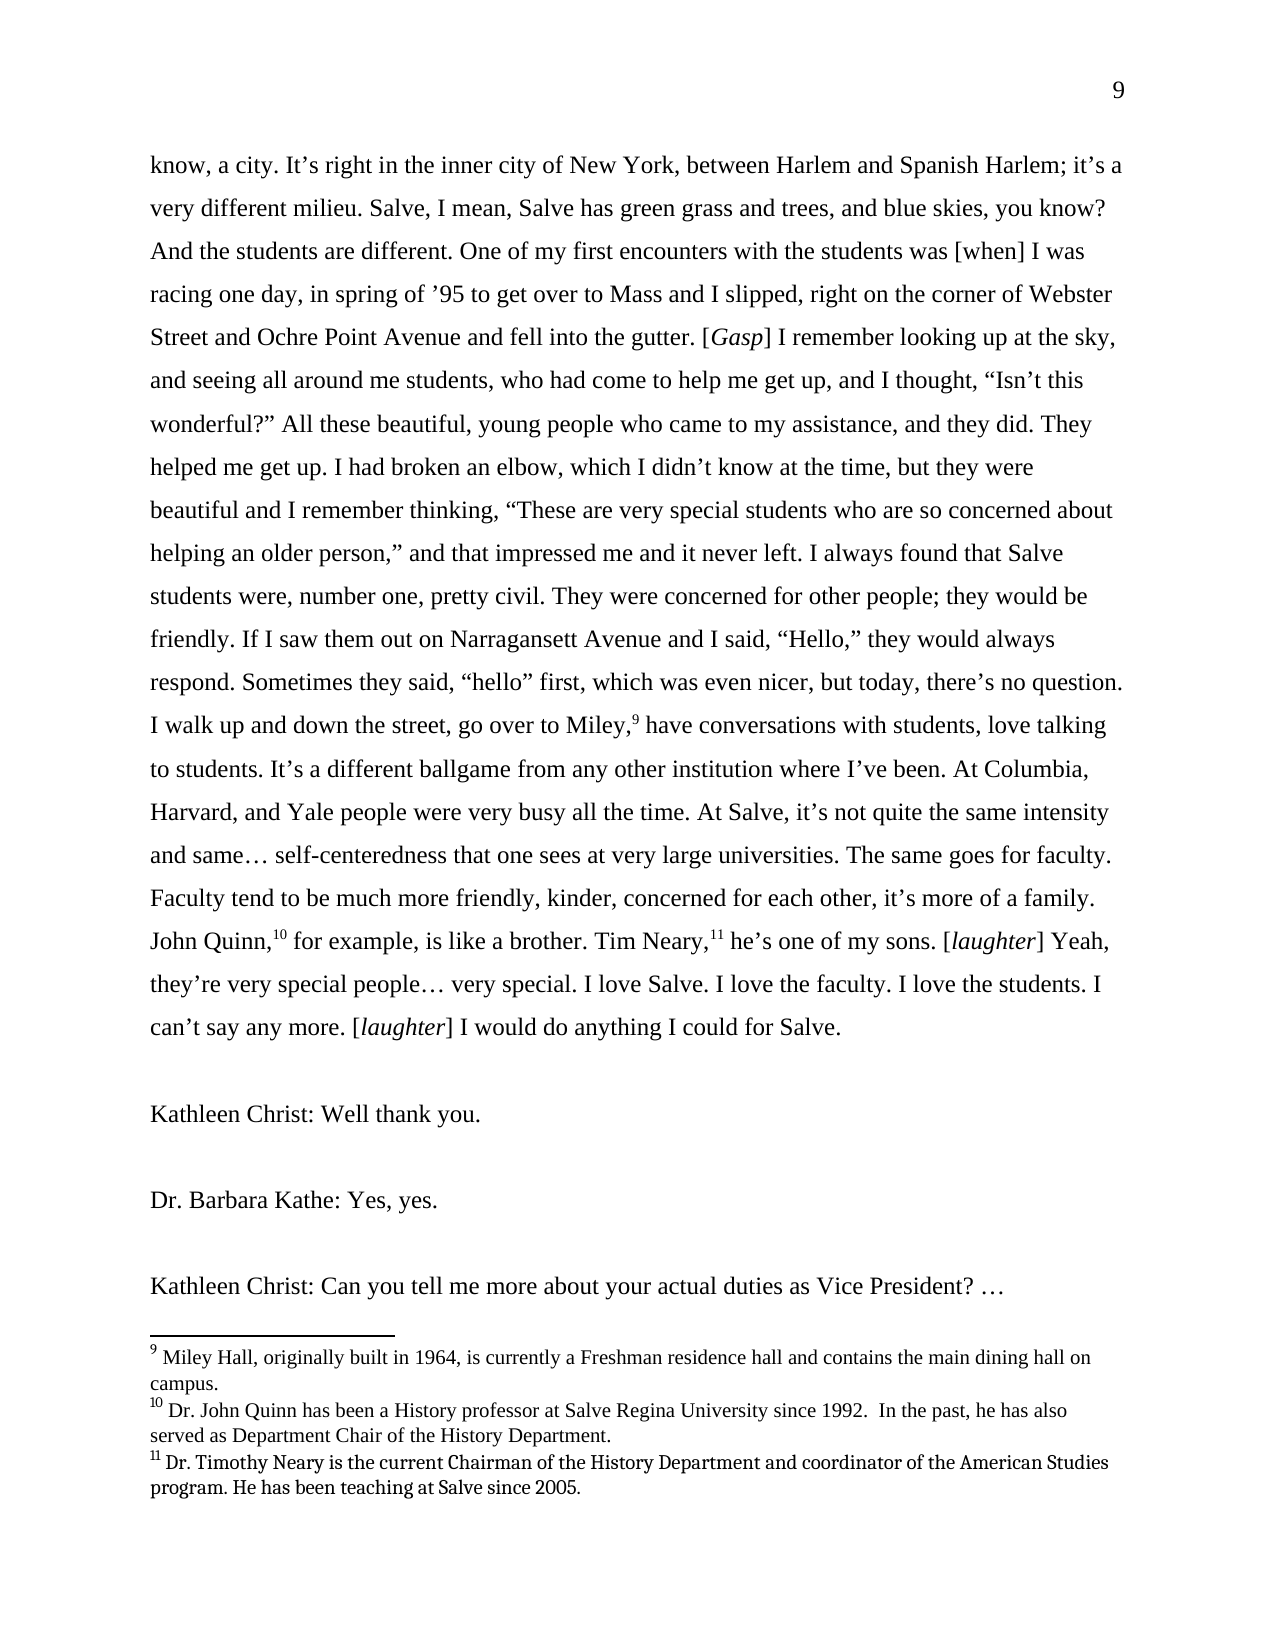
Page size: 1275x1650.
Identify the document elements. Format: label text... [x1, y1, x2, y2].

text Kathleen Christ: Well thank you. [150, 1099, 1125, 1127]
text Dr. Barbara Kathe: Yes, yes. [150, 1185, 1125, 1214]
text Kathleen Christ: Can you tell me more about your actual duties as Vice President? … [150, 1271, 1125, 1300]
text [150, 150, 1125, 1041]
